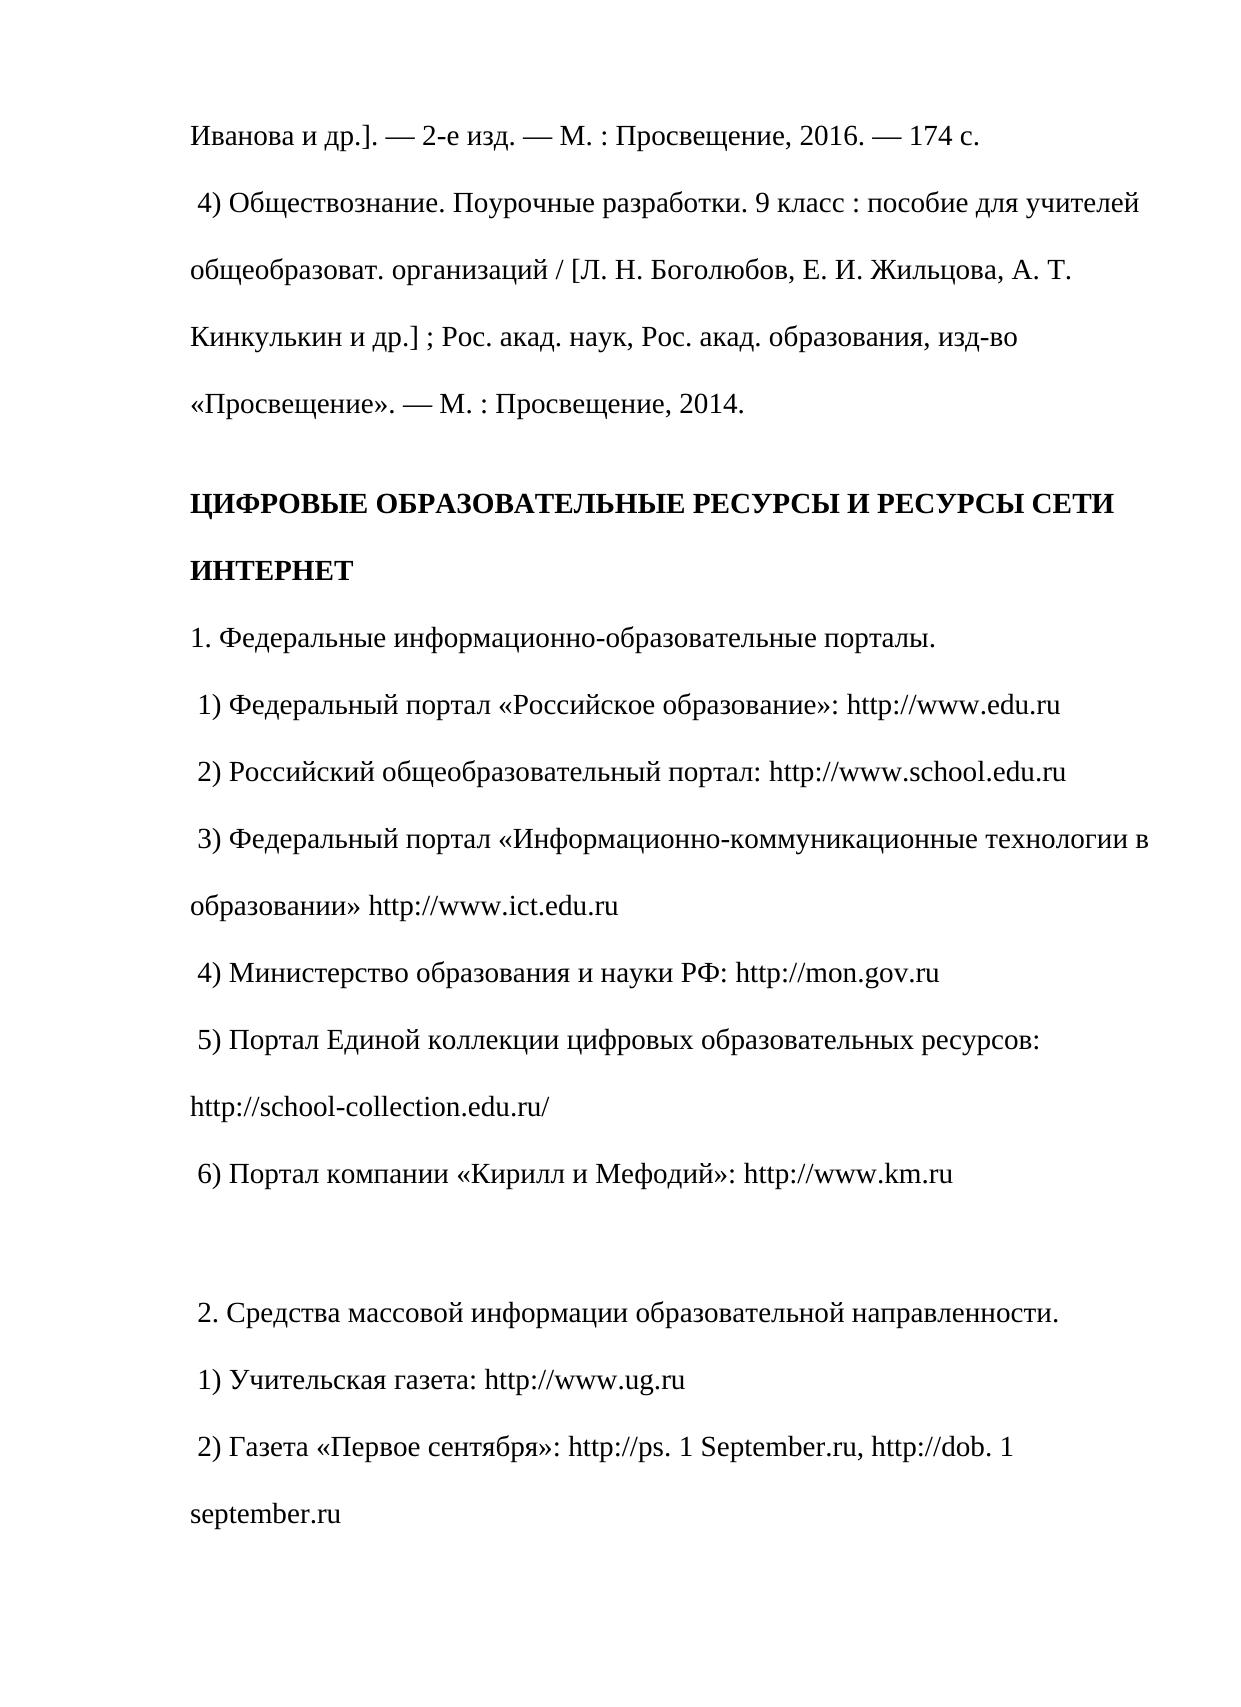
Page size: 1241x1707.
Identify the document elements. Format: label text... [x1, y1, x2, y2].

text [190, 118, 1152, 420]
text ЦИФРОВЫЕ ОБРАЗОВАТЕЛЬНЫЕ РЕСУРСЫ И РЕСУРСЫ СЕТИ ИНТЕРНЕТ [190, 486, 1152, 586]
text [190, 620, 1152, 1530]
